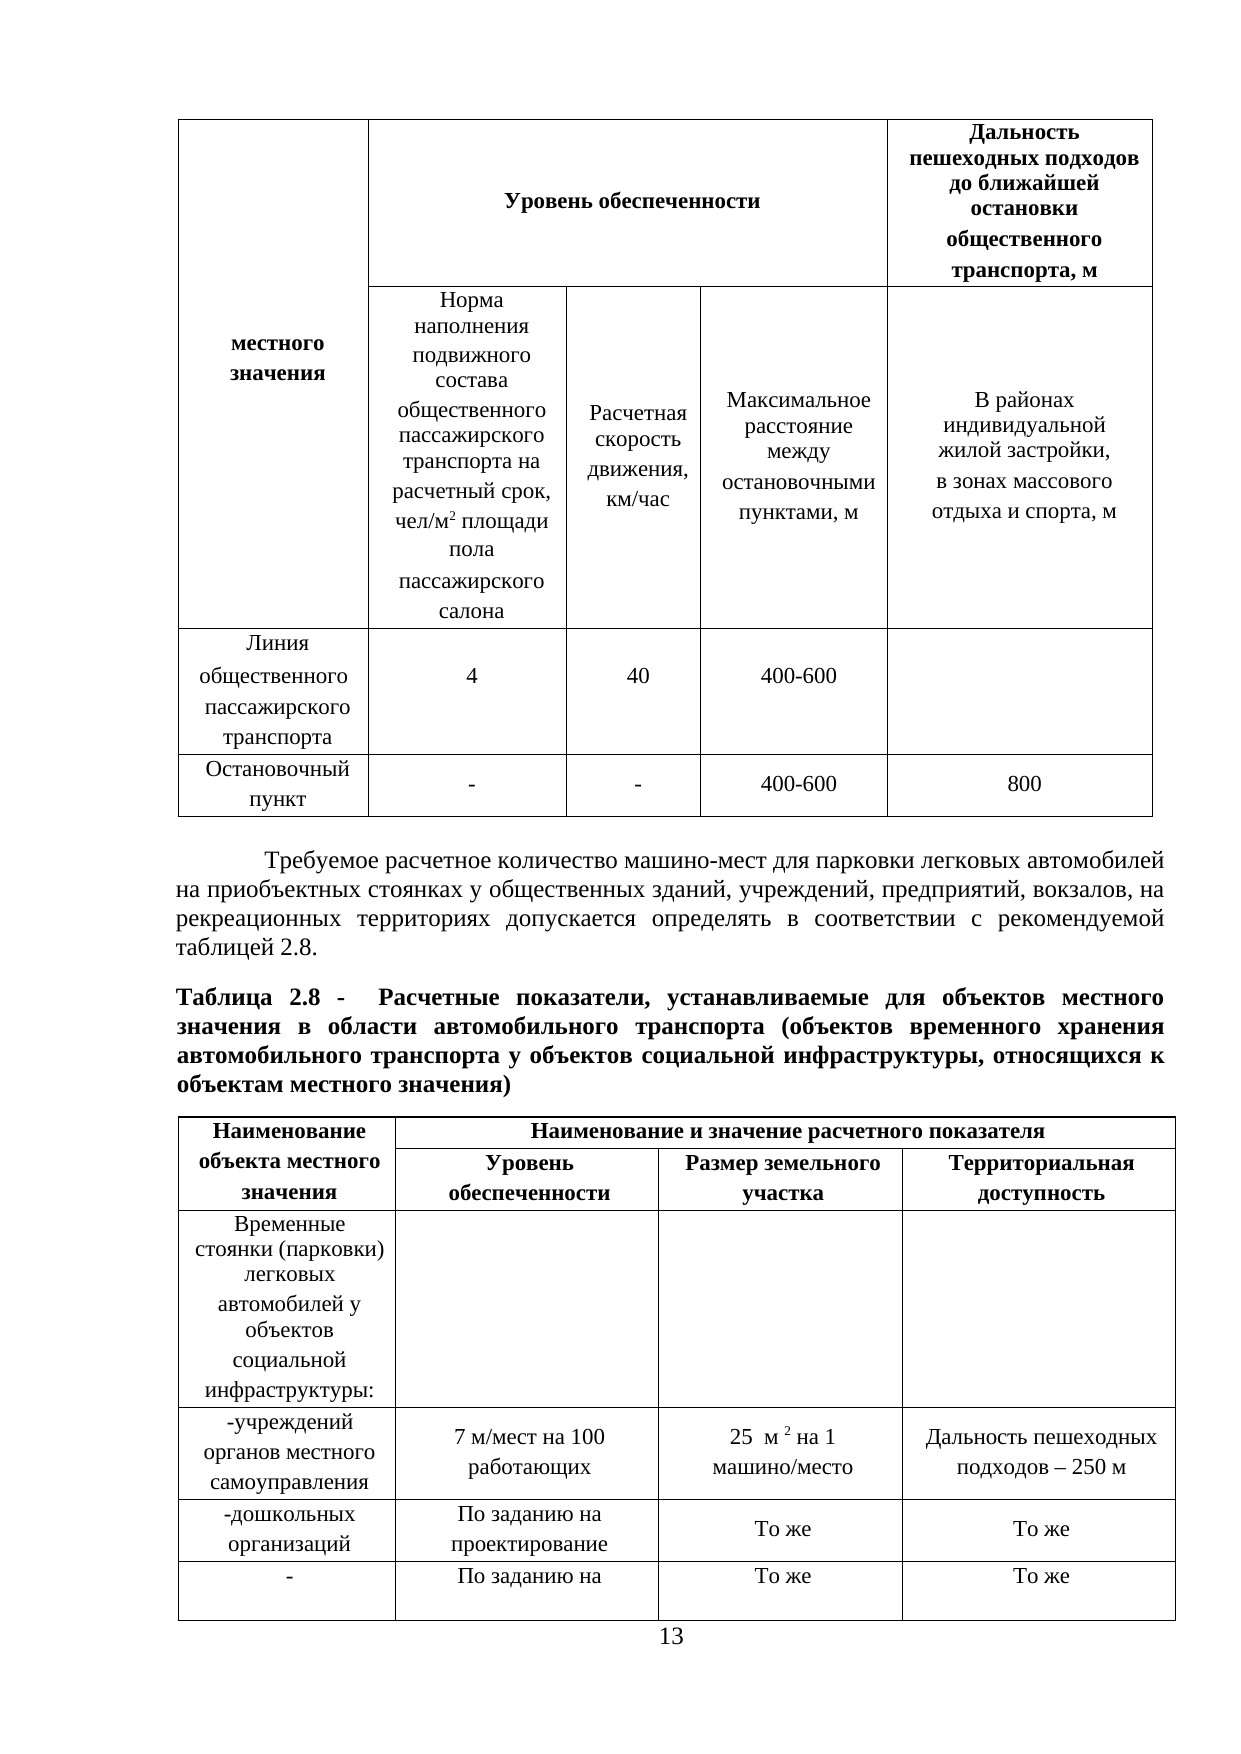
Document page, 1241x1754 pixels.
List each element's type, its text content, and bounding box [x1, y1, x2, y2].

table_cell 400-600 [701, 755, 887, 816]
table_cell [701, 629, 887, 662]
table_cell 40 [567, 662, 700, 754]
table_cell Размер земельного участка [659, 1149, 902, 1210]
table_cell [567, 629, 700, 662]
table_cell Расчетная скорость движения, км/час [567, 287, 700, 628]
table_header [179, 120, 368, 628]
table_cell Норма наполнения подвижного состава общественного пассажирского транспорта на расчетный срок, чел/м2 площади пола пассажирского салона [369, 287, 566, 628]
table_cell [396, 1562, 658, 1620]
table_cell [179, 1562, 395, 1620]
table_cell [888, 629, 1152, 662]
table_cell - [567, 755, 700, 816]
table_cell Временные стоянки (парковки) легковых автомобилей у объектов социальной инфраструктуры: [179, 1211, 395, 1407]
table_cell Территориальная доступность [903, 1149, 1175, 1210]
table_cell [659, 1211, 902, 1407]
table_cell В районах индивидуальной жилой застройки, в зонах массового отдыха и спорта, м [888, 287, 1152, 628]
table_header Наименование и значение расчетного показателя [396, 1118, 1175, 1148]
table_cell [903, 1211, 1175, 1407]
table_cell То же [903, 1562, 1175, 1620]
table_cell Дальность пешеходных подходов – 250 м [903, 1408, 1175, 1499]
text Требуемое расчетное количество машино-мест для парковки легковых автомобилей на приобъектных стоянках у общественных зданий, учреждений, предприятий, вокзалов, на рекреационных территориях допускается определять в соответствии с рекомендуемой таблицей 2.8. [176, 846, 1165, 961]
table_cell То же [903, 1500, 1175, 1561]
table_cell 7 м/мест на 100 работающих [396, 1408, 658, 1499]
table_cell [396, 1211, 658, 1407]
table_cell Дальность пешеходных подходов до ближайшей остановки общественного транспорта, м [888, 120, 1152, 286]
table_cell общественного пассажирского транспорта [179, 662, 368, 754]
table_cell То же [659, 1562, 902, 1620]
table_cell -дошкольных организаций [179, 1500, 395, 1561]
table_cell Остановочный пункт [179, 755, 368, 816]
table_cell То же [659, 1500, 902, 1561]
table_cell [888, 662, 1152, 754]
table_cell [369, 629, 566, 662]
table_cell 400-600 [701, 662, 887, 754]
table_cell -учреждений органов местного самоуправления [179, 1408, 395, 1499]
table_cell Уровень обеспеченности [369, 120, 887, 286]
table_cell 800 [888, 755, 1152, 816]
table_header Наименование объекта местного значения [179, 1118, 395, 1210]
table_cell 4 [369, 662, 566, 754]
table_cell Максимальное расстояние между остановочными пунктами, м [701, 287, 887, 628]
table_cell - [369, 755, 566, 816]
table_cell Уровень обеспеченности [396, 1149, 658, 1210]
table_cell По заданию на проектирование [396, 1500, 658, 1561]
table_cell 25 м 2 на 1 машино/место [659, 1408, 902, 1499]
table_cell Линия [179, 629, 368, 662]
text Таблица 2.8 - Расчетные показатели, устанавливаемые для объектов местного значения в области автомобильного транспорта (объектов временного хранения автомобильного транспорта у объектов социальной инфраструктуры, относящихся к объектам местного значения) [176, 982, 1165, 1098]
